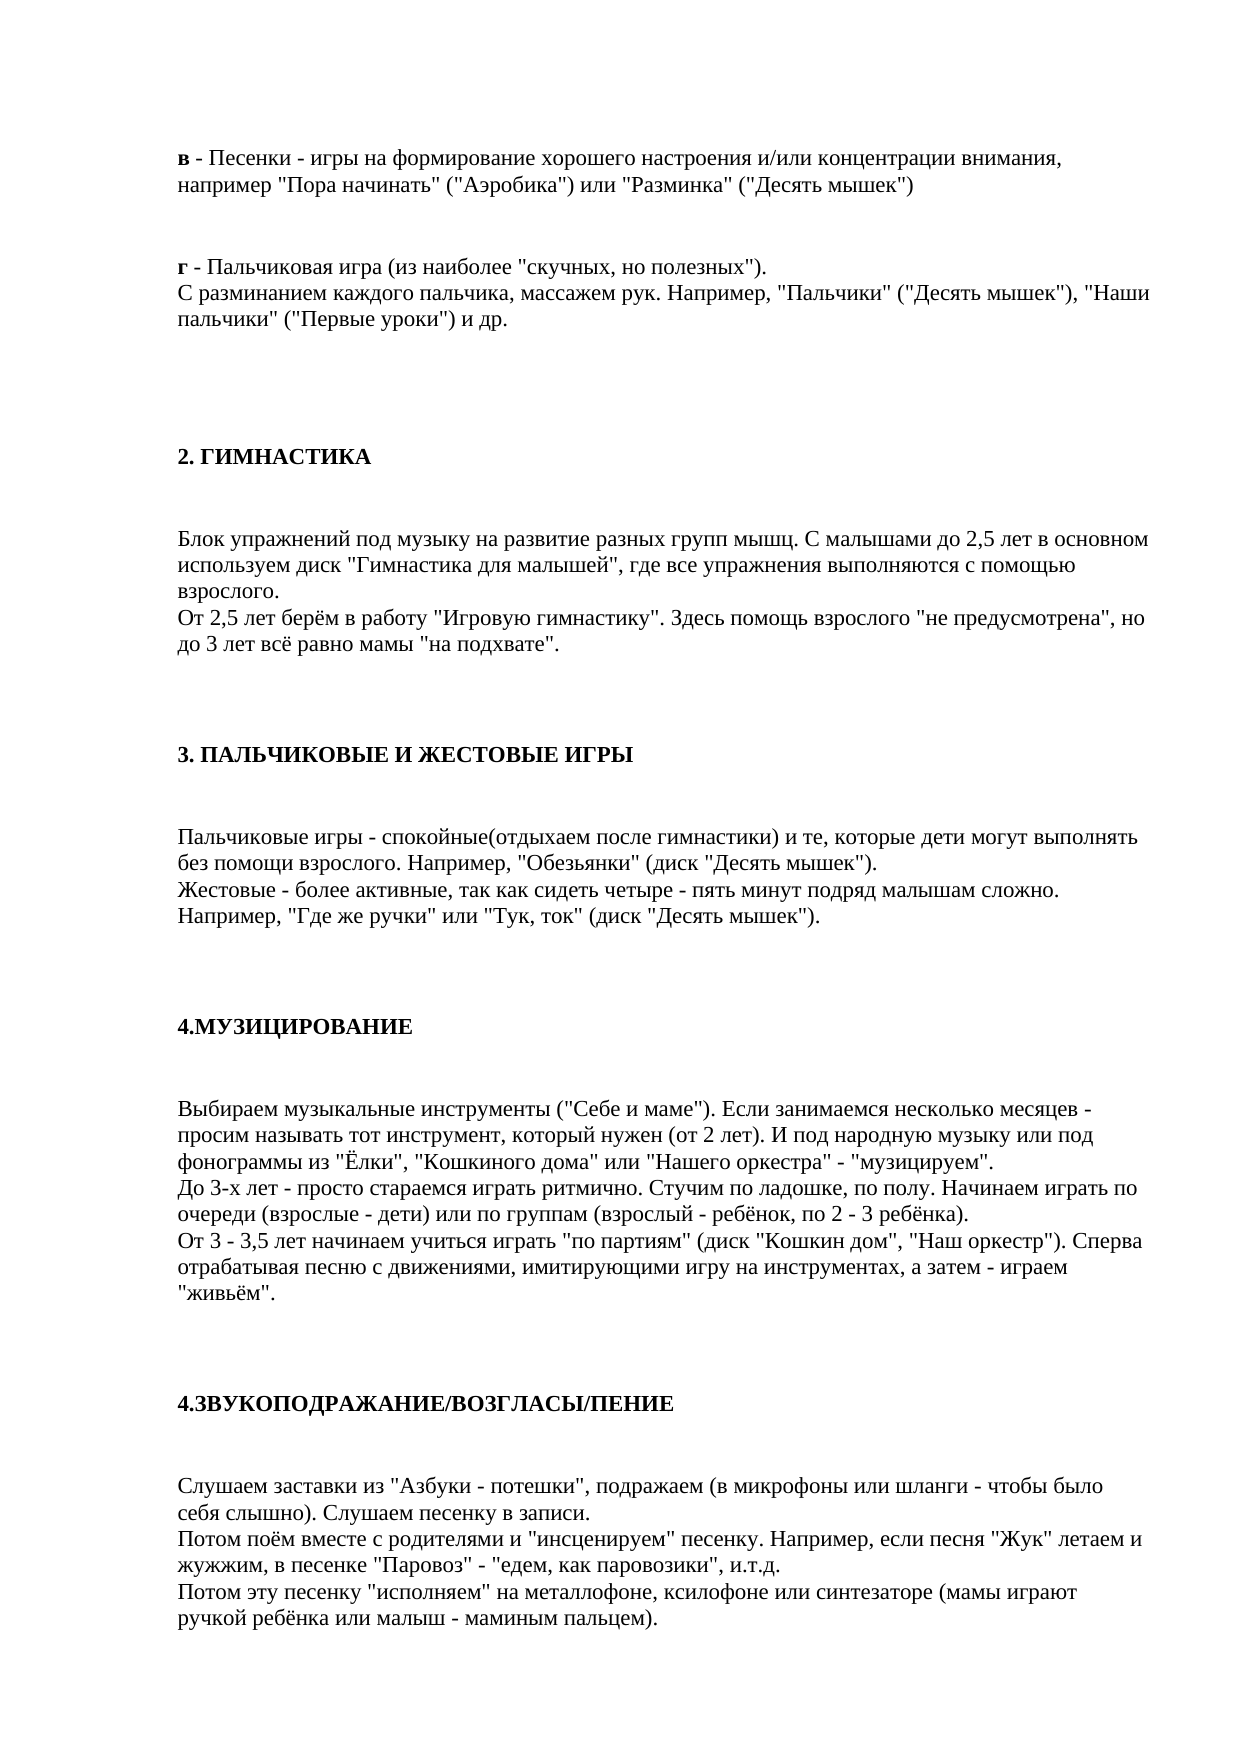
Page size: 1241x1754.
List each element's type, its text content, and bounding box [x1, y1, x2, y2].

text Блок упражнений под музыку на развитие разных групп мышц. С малышами до 2,5 лет в основном используем диск "Гимнастика для малышей", где все упражнения выполняются с помощью взрослого. От 2,5 лет берём в работу "Игровую гимнастику". Здесь помощь взрослого "не предусмотрена", но до 3 лет всё равно мамы "на подхвате". [177, 498, 1152, 656]
text 4.ЗВУКОПОДРАЖАНИЕ/ВОЗГЛАСЫ/ПЕНИЕ [177, 1391, 1152, 1417]
text г - Пальчиковая игра (из наиболее "скучных, но полезных"). С разминанием каждого пальчика, массажем рук. Например, "Пальчики" ("Десять мышек"), "Наши пальчики" ("Первые уроки") и др. [177, 226, 1152, 332]
text Слушаем заставки из "Азбуки - потешки", подражаем (в микрофоны или шланги - чтобы было себя слышно). Слушаем песенку в записи. Потом поём вместе с родителями и "инсценируем" песенку. Например, если песня "Жук" летаем и жужжим, в песенке "Паровоз" - "едем, как паровозики", и.т.д. Потом эту песенку "исполняем" на металлофоне, ксилофоне или синтезаторе (мамы играют ручкой ребёнка или малыш - маминым пальцем). [177, 1446, 1152, 1631]
text Пальчиковые игры - спокойные(отдыхаем после гимнастики) и те, которые дети могут выполнять без помощи взрослого. Например, "Обезьянки" (диск "Десять мышек"). Жестовые - более активные, так как сидеть четыре - пять минут подряд малышам сложно. Например, "Где же ручки" или "Тук, ток" (диск "Десять мышек"). [177, 797, 1152, 928]
text Выбираем музыкальные инструменты ("Себе и маме"). Если занимаемся несколько месяцев - просим называть тот инструмент, который нужен (от 2 лет). И под народную музыку или под фонограммы из "Ёлки", "Кошкиного дома" или "Нашего оркестра" - "музицируем". До 3-х лет - просто стараемся играть ритмично. Стучим по ладошке, по полу. Начинаем играть по очереди (взрослые - дети) или по группам (взрослый - ребёнок, по 2 - 3 ребёнка). От 3 - 3,5 лет начинаем учиться играть "по партиям" (диск "Кошкин дом", "Наш оркестр"). Сперва отрабатывая песню с движениями, имитирующими игру на инструментах, а затем - играем "живьём". [177, 1069, 1152, 1306]
text 2. ГИМНАСТИКА [177, 416, 1152, 469]
text в - Песенки - игры на формирование хорошего настроения и/или концентрации внимания, например "Пора начинать" ("Аэробика") или "Разминка" ("Десять мышек") [177, 118, 1152, 197]
text 3. ПАЛЬЧИКОВЫЕ И ЖЕСТОВЫЕ ИГРЫ [177, 741, 1152, 767]
text 4.МУЗИЦИРОВАНИЕ [177, 1013, 1152, 1039]
